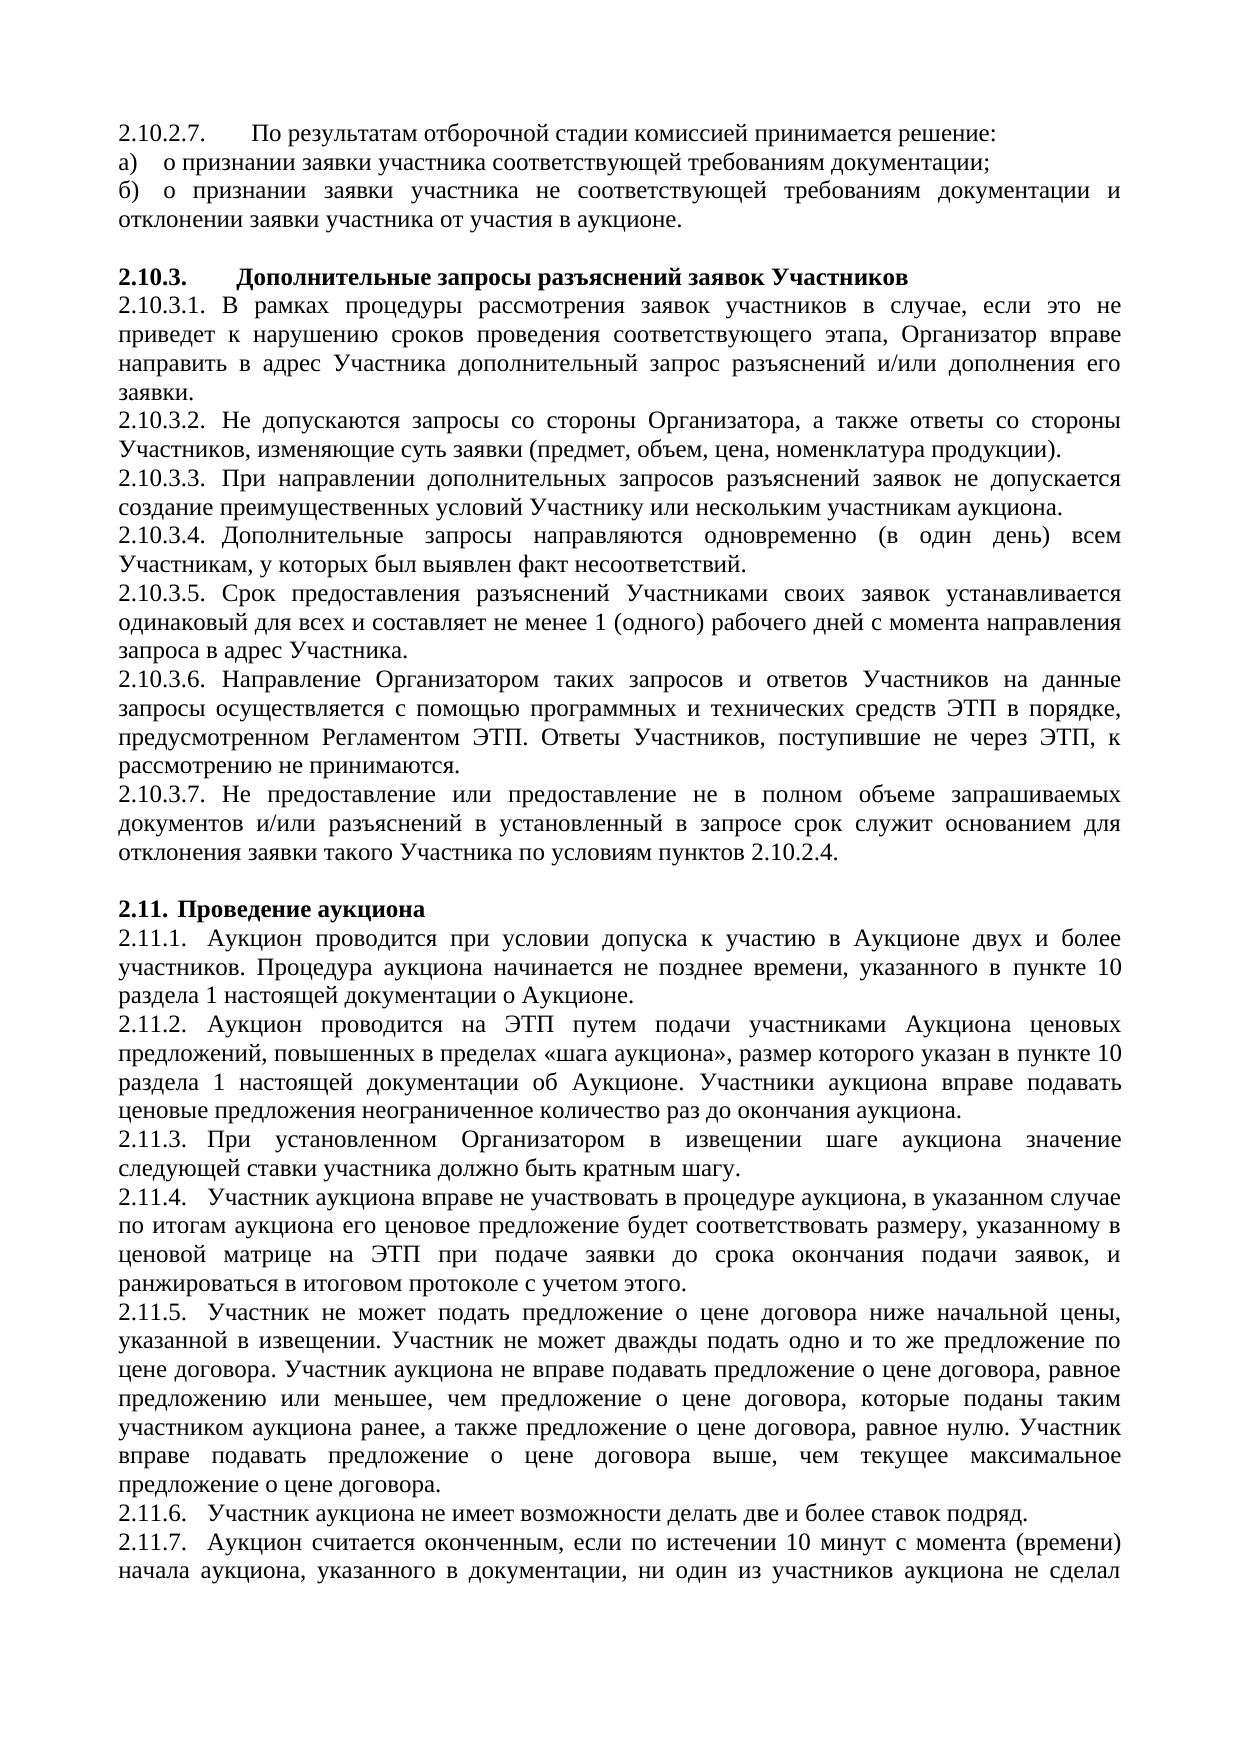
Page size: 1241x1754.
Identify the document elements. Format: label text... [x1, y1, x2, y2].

subtitle При установленном Организатором в извещении шаге аукциона значение следующей ставки участника должно быть кратным шагу. [118, 1124, 1122, 1182]
subtitle Аукцион проводится при условии допуска к участию в Аукционе двух и более участников. Процедура аукциона начинается не позднее времени, указанного в пункте 10 раздела 1 настоящей документации о Аукционе. [118, 923, 1122, 1009]
list По результатам отборочной стадии комиссией принимается решение: [118, 118, 1122, 147]
list При направлении дополнительных запросов разъяснений заявок не допускается создание преимущественных условий Участнику или нескольким участникам аукциона. [118, 463, 1122, 521]
subtitle Участник не может подать предложение о цене договора ниже начальной цены, указанной в извещении. Участник не может дважды подать одно и то же предложение по цене договора. Участник аукциона не вправе подавать предложение о цене договора, равное предложению или меньшее, чем предложение о цене договора, которые поданы таким участником аукциона ранее, а также предложение о цене договора, равное нулю. Участник вправе подавать предложение о цене договора выше, чем текущее максимальное предложение о цене договора. [118, 1297, 1122, 1498]
list В рамках процедуры рассмотрения заявок участников в случае, если это не приведет к нарушению сроков проведения соответствующего этапа, Организатор вправе направить в адрес Участника дополнительный запрос разъяснений и/или дополнения его заявки. [118, 291, 1122, 406]
list Не предоставление или предоставление не в полном объеме запрашиваемых документов и/или разъяснений в установленный в запросе срок служит основанием для отклонения заявки такого Участника по условиям пунктов 2.10.2.4. [118, 779, 1122, 866]
subtitle Участник аукциона не имеет возможности делать две и более ставок подряд. [118, 1498, 1122, 1527]
subtitle о признании заявки участника не соответствующей требованиям документации и отклонении заявки участника от участия в аукционе. [118, 176, 1122, 233]
list Направление Организатором таких запросов и ответов Участников на данные запросы осуществляется с помощью программных и технических средств ЭТП в порядке, предусмотренном Регламентом ЭТП. Ответы Участников, поступившие не через ЭТП, к рассмотрению не принимаются. [118, 664, 1122, 779]
subtitle Аукцион проводится на ЭТП путем подачи участниками Аукциона ценовых предложений, повышенных в пределах «шага аукциона», размер которого указан в пункте 10 раздела 1 настоящей документации об Аукционе. Участники аукциона вправе подавать ценовые предложения неограниченное количество раз до окончания аукциона. [118, 1009, 1122, 1124]
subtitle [118, 1527, 1122, 1584]
subtitle Дополнительные запросы разъяснений заявок Участников [118, 262, 1122, 291]
list Дополнительные запросы направляются одновременно (в один день) всем Участникам, у которых был выявлен факт несоответствий. [118, 521, 1122, 578]
list Срок предоставления разъяснений Участниками своих заявок устанавливается одинаковый для всех и составляет не менее 1 (одного) рабочего дней с момента направления запроса в адрес Участника. [118, 578, 1122, 664]
subtitle Участник аукциона вправе не участвовать в процедуре аукциона, в указанном случае по итогам аукциона его ценовое предложение будет соответствовать размеру, указанному в ценовой матрице на ЭТП при подаче заявки до срока окончания подачи заявок, и ранжироваться в итоговом протоколе с учетом этого. [118, 1182, 1122, 1297]
subtitle о признании заявки участника соответствующей требованиям документации; [118, 147, 1122, 176]
subtitle Проведение аукциона [118, 894, 1122, 923]
list Не допускаются запросы со стороны Организатора, а также ответы со стороны Участников, изменяющие суть заявки (предмет, объем, цена, номенклатура продукции). [118, 406, 1122, 463]
